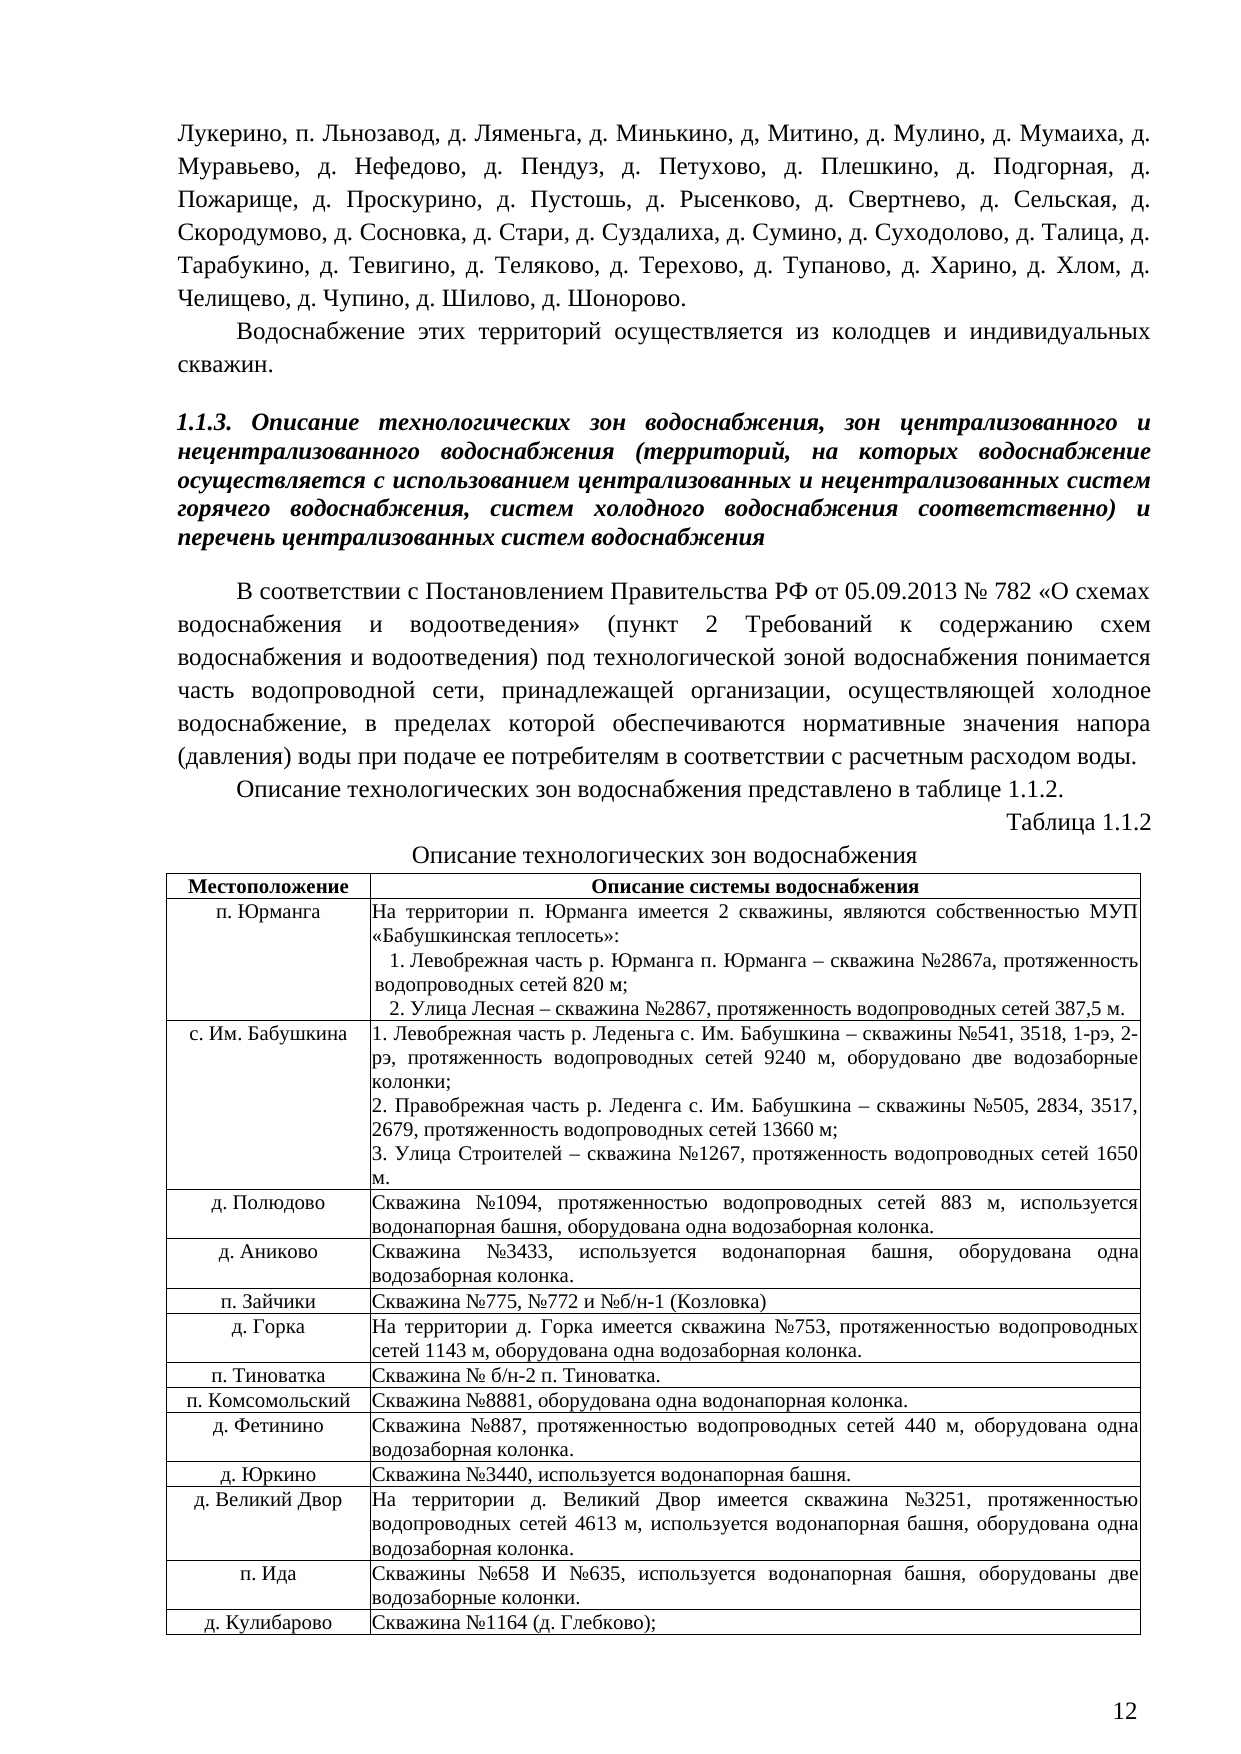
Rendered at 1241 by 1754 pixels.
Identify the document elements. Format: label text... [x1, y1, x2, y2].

text Описание технологических зон водоснабжения [177, 840, 1152, 869]
text Таблица 1.1.2 [177, 807, 1152, 836]
table_cell д. Аниково [167, 1239, 370, 1287]
table_cell д. Кулибарово [167, 1610, 370, 1634]
subtitle Описание технологических зон водоснабжения, зон централизованного и нецентрализованного водоснабжения (территорий, на которых водоснабжение осуществляется с использованием централизованных и нецентрализованных систем горячего водоснабжения, систем холодного водоснабжения соответственно) и перечень централизованных систем водоснабжения [176, 407, 1152, 551]
table_cell п. Ида [167, 1561, 370, 1609]
table_cell д. Великий Двор [167, 1487, 370, 1559]
table_cell д. Юркино [167, 1462, 370, 1486]
table_cell п. Юрманга [167, 899, 370, 1020]
table_cell 1. Левобрежная часть р. Леденьга с. Им. Бабушкина – скважины №541, 3518, 1-рэ, 2-рэ, протяженность водопроводных сетей 9240 м, оборудовано две водозаборные колонки; 2. Правобрежная часть р. Леденга с. Им. Бабушкина – скважины №505, 2834, 3517, 2679, протяженность водопроводных сетей 13660 м; 3. Улица Строителей – скважина №1267, протяженность водопроводных сетей 1650 м. [371, 1021, 1140, 1189]
table_cell На территории д. Великий Двор имеется скважина №3251, протяженностью водопроводных сетей 4613 м, используется водонапорная башня, оборудована одна водозаборная колонка. [371, 1487, 1140, 1559]
table_cell Скважина № б/н-2 п. Тиноватка. [371, 1363, 1140, 1387]
table_cell Скважина №8881, оборудована одна водонапорная колонка. [371, 1388, 1140, 1412]
table_cell Скважина №3440, используется водонапорная башня. [371, 1462, 1140, 1486]
table_header Описание системы водоснабжения [371, 874, 1140, 898]
table_cell На территории п. Юрманга имеется 2 скважины, являются собственностью МУП «Бабушкинская теплосеть»: Левобрежная часть р. Юрманга п. Юрманга – скважина №2867а, протяженность водопроводных сетей 820 м; Улица Лесная – скважина №2867, протяженность водопроводных сетей 387,5 м. [371, 899, 1140, 1020]
table_cell Скважины №658 И №635, используется водонапорная башня, оборудованы две водозаборные колонки. [371, 1561, 1140, 1609]
text Водоснабжение этих территорий осуществляется из колодцев и индивидуальных скважин. [177, 316, 1152, 378]
table_cell п. Тиноватка [167, 1363, 370, 1387]
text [177, 118, 1152, 312]
table_cell Скважина №887, протяженностью водопроводных сетей 440 м, оборудована одна водозаборная колонка. [371, 1413, 1140, 1461]
table_cell Скважина №1094, протяженностью водопроводных сетей 883 м, используется водонапорная башня, оборудована одна водозаборная колонка. [371, 1190, 1140, 1238]
table_cell п. Комсомольский [167, 1388, 370, 1412]
table_cell д. Полюдово [167, 1190, 370, 1238]
text Описание технологических зон водоснабжения представлено в таблице 1.1.2. [177, 774, 1152, 803]
table_header Местоположение [167, 874, 370, 898]
table_cell Скважина №775, №772 и №б/н-1 (Козловка) [371, 1289, 1140, 1313]
text В соответствии с Постановлением Правительства РФ от 05.09.2013 № 782 «О схемах водоснабжения и водоотведения» (пункт 2 Требований к содержанию схем водоснабжения и водоотведения) под технологической зоной водоснабжения понимается часть водопроводной сети, принадлежащей организации, осуществляющей холодное водоснабжение, в пределах которой обеспечиваются нормативные значения напора (давления) воды при подаче ее потребителям в соответствии с расчетным расходом воды. [177, 576, 1152, 770]
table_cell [371, 1610, 1140, 1634]
table_cell д. Фетинино [167, 1413, 370, 1461]
table_cell д. Горка [167, 1314, 370, 1362]
table_cell с. Им. Бабушкина [167, 1021, 370, 1189]
table_cell Скважина №3433, используется водонапорная башня, оборудована одна водозаборная колонка. [371, 1239, 1140, 1287]
table_cell п. Зайчики [167, 1289, 370, 1313]
table_cell На территории д. Горка имеется скважина №753, протяженностью водопроводных сетей 1143 м, оборудована одна водозаборная колонка. [371, 1314, 1140, 1362]
